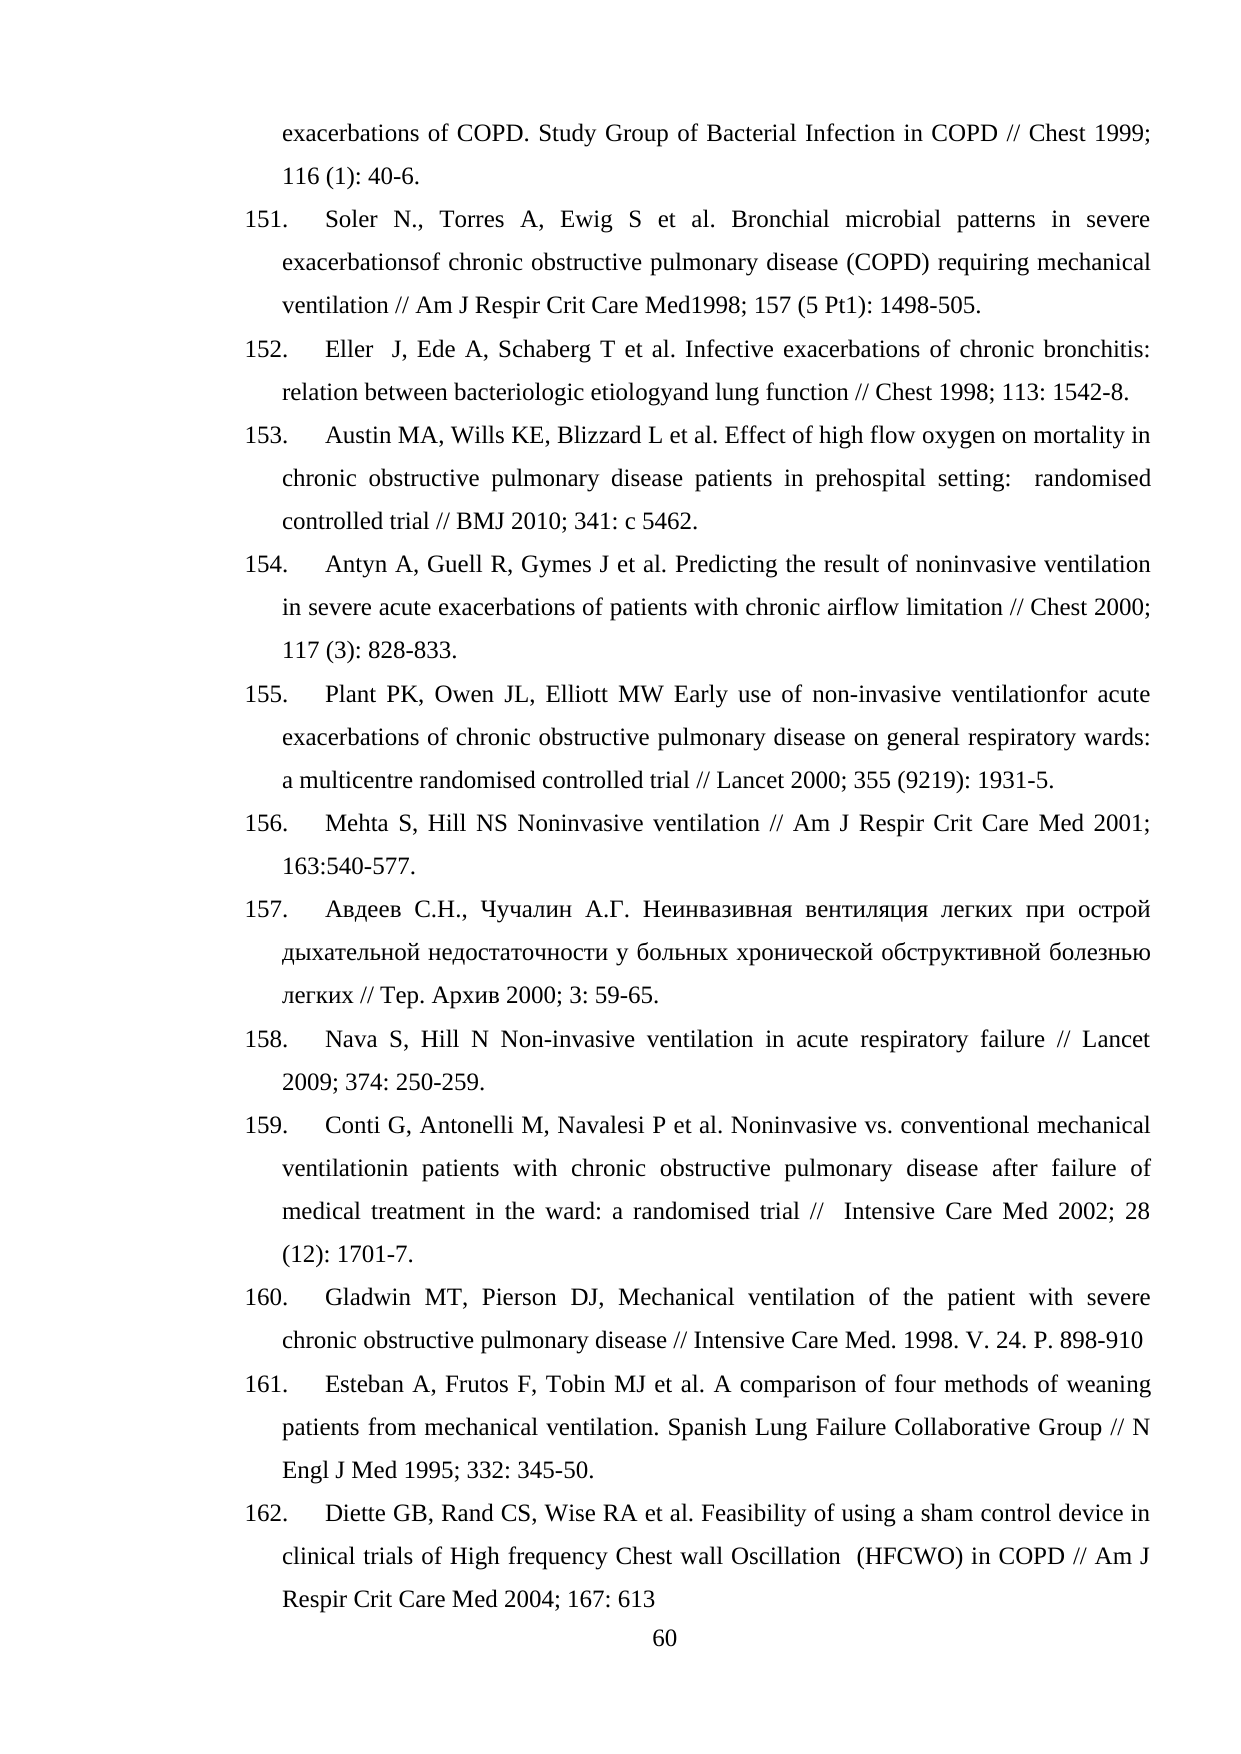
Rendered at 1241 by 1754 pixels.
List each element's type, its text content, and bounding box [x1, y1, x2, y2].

list Soler N., Torres A, Ewig S et al. Bronchial microbial patterns in severe exacerbationsof chronic obstructive pulmonary disease (COPD) requiring mechanical ventilation // Am J Respir Crit Care Med1998; 157 (5 Pt1): 1498-505. [244, 204, 1152, 319]
list Авдеев С.Н., Чучалин А.Г. Неинвазивная вентиляция легких при острой дыхательной недостаточности у больных хронической обструктивной болезнью легких // Тер. Архив 2000; 3: 59-65. [244, 894, 1152, 1009]
list Gladwin MT, Pierson DJ, Mechanical ventilation of the patient with severe chronic obstructive pulmonary disease // Intensive Care Med. 1998. V. 24. P. 898-910 [244, 1282, 1152, 1354]
list Eller J, Ede A, Schaberg T et al. Infective exacerbations of chronic bronchitis: relation between bacteriologic etiologyand lung function // Chest 1998; 113: 1542-8. [244, 334, 1152, 406]
list Plant PK, Owen JL, Elliott MW Early use of non-invasive ventilationfor acute exacerbations of chronic obstructive pulmonary disease on general respiratory wards: a multicentre randomised controlled trial // Lancet 2000; 355 (9219): 1931-5. [244, 679, 1152, 794]
list Nava S, Hill N Non-invasive ventilation in acute respiratory failure // Lancet 2009; 374: 250-259. [244, 1024, 1152, 1096]
list Esteban A, Frutos F, Tobin MJ et al. A comparison of four methods of weaning patients from mechanical ventilation. Spanish Lung Failure Collaborative Group // N Engl J Med 1995; 332: 345-50. [244, 1369, 1152, 1484]
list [244, 118, 1152, 190]
list Conti G, Antonelli M, Navalesi P et al. Noninvasive vs. conventional mechanical ventilationin patients with chronic obstructive pulmonary disease after failure of medical treatment in the ward: a randomised trial // Intensive Care Med 2002; 28 (12): 1701-7. [244, 1110, 1152, 1268]
list Mehta S, Hill NS Noninvasive ventilation // Am J Respir Crit Care Med 2001; 163:540-577. [244, 808, 1152, 880]
list Antyn A, Guell R, Gymes J et al. Predicting the result of noninvasive ventilation in severe acute exacerbations of patients with chronic airflow limitation // Chest 2000; 117 (3): 828-833. [244, 549, 1152, 664]
list Austin MA, Wills KE, Blizzard L et al. Effect of high flow oxygen on mortality in chronic obstructive pulmonary disease patients in prehospital setting: randomised controlled trial // BMJ 2010; 341: c 5462. [244, 420, 1152, 535]
list Diette GB, Rand CS, Wise RA et al. Feasibility of using a sham control device in clinical trials of High frequency Chest wall Oscillation (HFCWO) in COPD // Am J Respir Crit Care Med 2004; 167: 613 [244, 1498, 1152, 1613]
